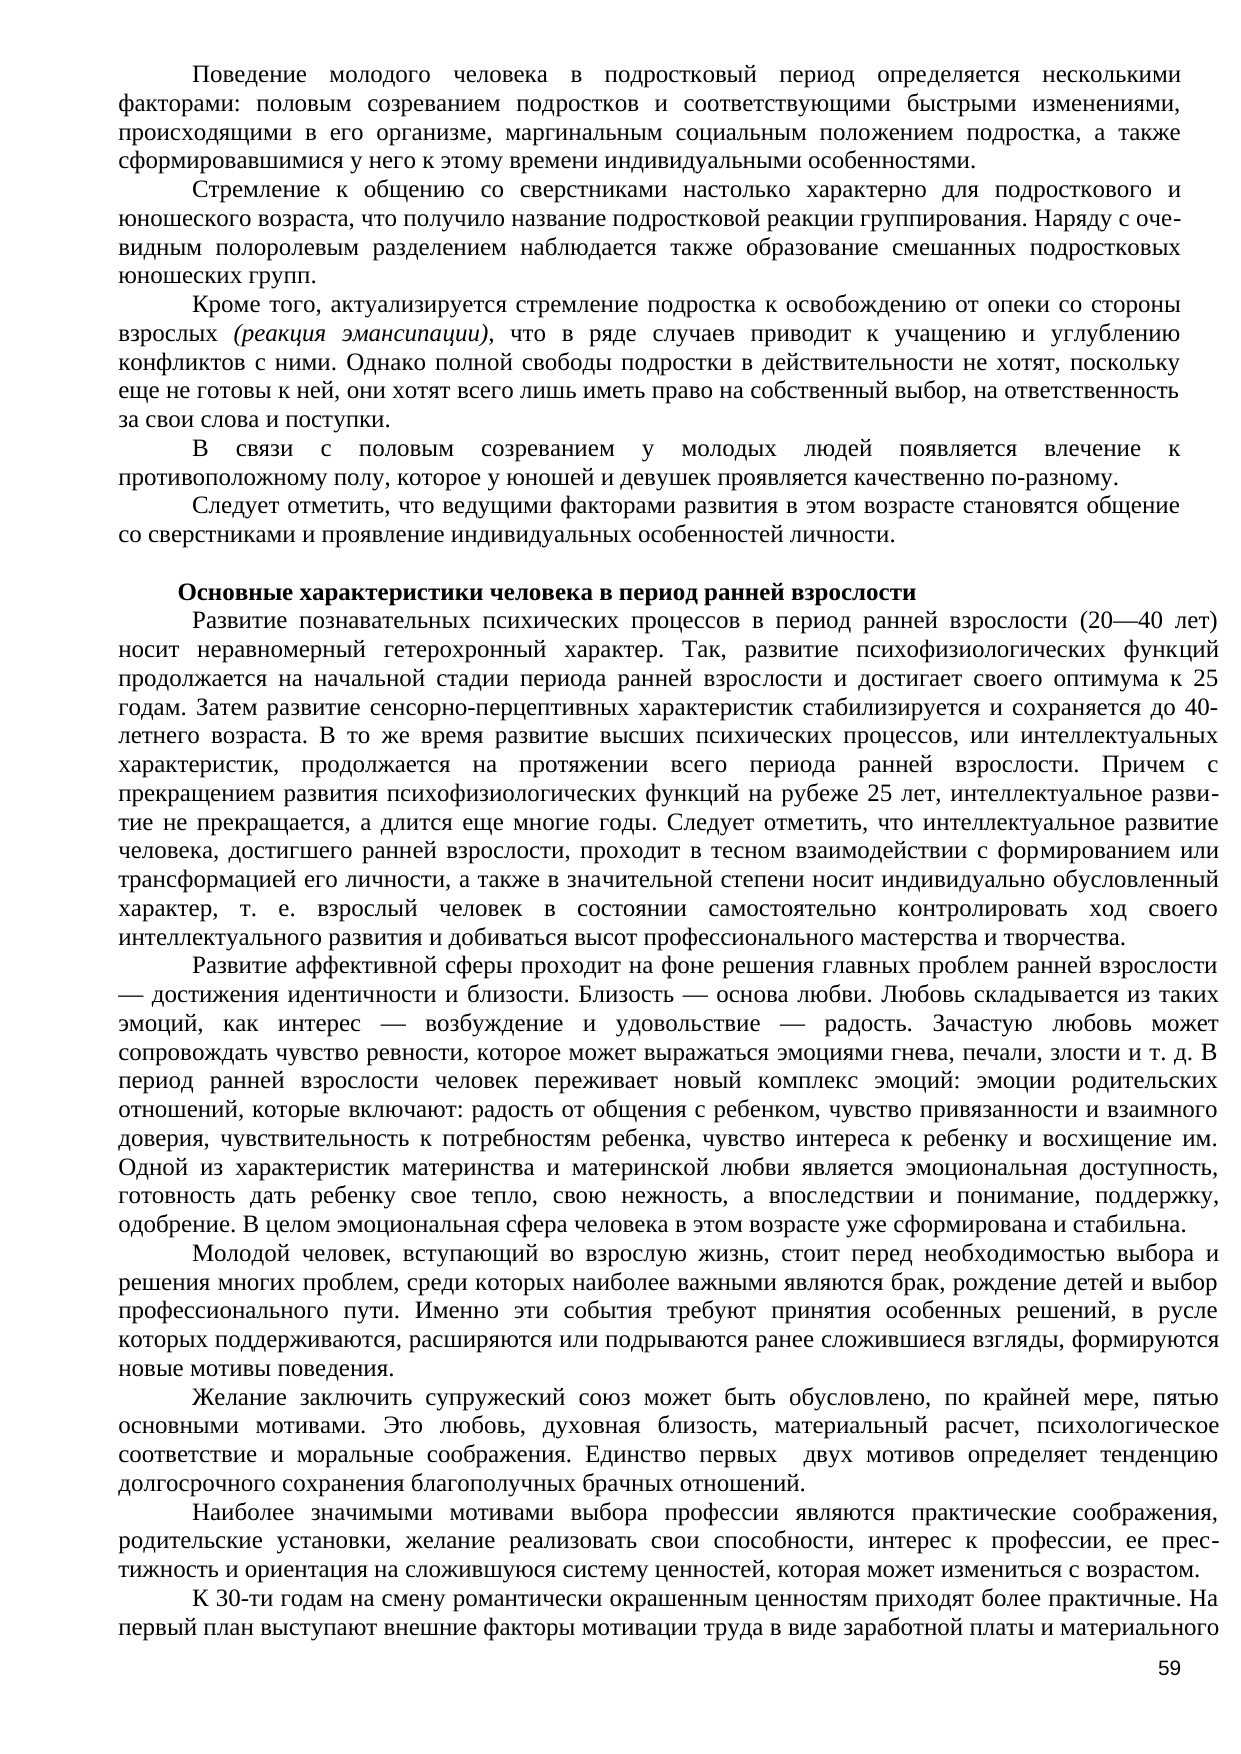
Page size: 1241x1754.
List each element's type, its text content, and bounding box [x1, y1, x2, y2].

text Основные характеристики человека в период ранней взрослости [118, 577, 1181, 605]
text Развитие аффективной сферы проходит на фоне решения главных проблем ранней взрослости — достижения идентичности и близости. Близость — основа любви. Любовь складывается из таких эмоций, как интерес — возбуждение и удовольствие — радость. Зачастую любовь может сопровождать чувство ревности, которое может выражаться эмоциями гнева, печали, злости и т. д. В период ранней взрослости человек переживает новый комплекс эмоций: эмоции родительских отношений, которые включают: радость от общения с ребенком, чувство привязанности и взаимного доверия, чувствительность к потребностям ребенка, чувство интереса к ребенку и восхищение им. Одной из характеристик материнства и материнской любви является эмоциональная доступность, готовность дать ребенку свое тепло, свою нежность, а впоследствии и понимание, поддержку, одобрение. В целом эмоциональная сфера человека в этом возрасте уже сформирована и стабильна. [118, 950, 1219, 1238]
text Наиболее значимыми мотивами выбора профессии являются практические соображения, родительские установки, желание реализовать свои способности, интерес к профессии, ее престижность и ориентация на сложившуюся систему ценностей, которая может измениться с возрастом. [118, 1497, 1219, 1583]
text Кроме того, актуализируется стремление подростка к освобождению от опеки со стороны взрослых (реакция эмансипации), что в ряде случаев приводит к учащению и углублению конфликтов с ними. Однако полной свободы подростки в действительности не хотят, поскольку еще не готовы к ней, они хотят всего лишь иметь право на собственный выбор, на ответственность за свои слова и поступки. [118, 289, 1181, 433]
text Следует отметить, что ведущими факторами развития в этом возрасте становятся общение со сверстниками и проявление индивидуальных особенностей личности. [118, 490, 1181, 548]
text В связи с половым созреванием у молодых людей появляется влечение к противоположному полу, которое у юношей и девушек проявляется качественно по-разному. [118, 433, 1181, 490]
text Поведение молодого человека в подростковый период определяется несколькими факторами: половым созреванием подростков и соответствующими быстрыми изменениями, происходящими в его организме, маргинальным социальным положением подростка, а также сформировавшимися у него к этому времени индивидуальными особенностями. [118, 59, 1181, 174]
text Стремление к общению со сверстниками настолько характерно для подросткового и юношеского возраста, что получило название подростковой реакции группирования. Наряду с очевидным полоролевым разделением наблюдается также образование смешанных подростковых юношеских групп. [118, 174, 1181, 289]
text Молодой человек, вступающий во взрослую жизнь, стоит перед необходимостью выбора и решения многих проблем, среди которых наиболее важными являются брак, рождение детей и выбор профессионального пути. Именно эти события требуют принятия особенных решений, в русле которых поддерживаются, расширяются или подрываются ранее сложившиеся взгляды, формируются новые мотивы поведения. [118, 1238, 1219, 1382]
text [118, 1583, 1219, 1640]
text Развитие познавательных психических процессов в период ранней взрослости (20—40 лет) носит неравномерный гетерохронный характер. Так, развитие психофизиологических функций продолжается на начальной стадии периода ранней взрослости и достигает своего оптимума к 25 годам. Затем развитие сенсорно-перцептивных характеристик стабилизируется и сохраняется до 40-летнего возраста. В то же время развитие высших психических процессов, или интеллектуальных характеристик, продолжается на протяжении всего периода ранней взрослости. Причем с прекращением развития психофизиологических функций на рубеже 25 лет, интеллектуальное развитие не прекращается, а длится еще многие годы. Следует отметить, что интеллектуальное развитие человека, достигшего ранней взрослости, проходит в тесном взаимодействии с формированием или трансформацией его личности, а также в значительной степени носит индивидуально обусловленный характер, т. е. взрослый человек в состоянии самостоятельно контролировать ход своего интеллектуального развития и добиваться высот профессионального мастерства и творчества. [118, 605, 1219, 950]
text Желание заключить супружеский союз может быть обусловлено, по крайней мере, пятью основными мотивами. Это любовь, духовная близость, материальный расчет, психологическое соответствие и моральные соображения. Единство первых двух мотивов определяет тенденцию долгосрочного сохранения благополучных брачных отношений. [118, 1382, 1219, 1497]
